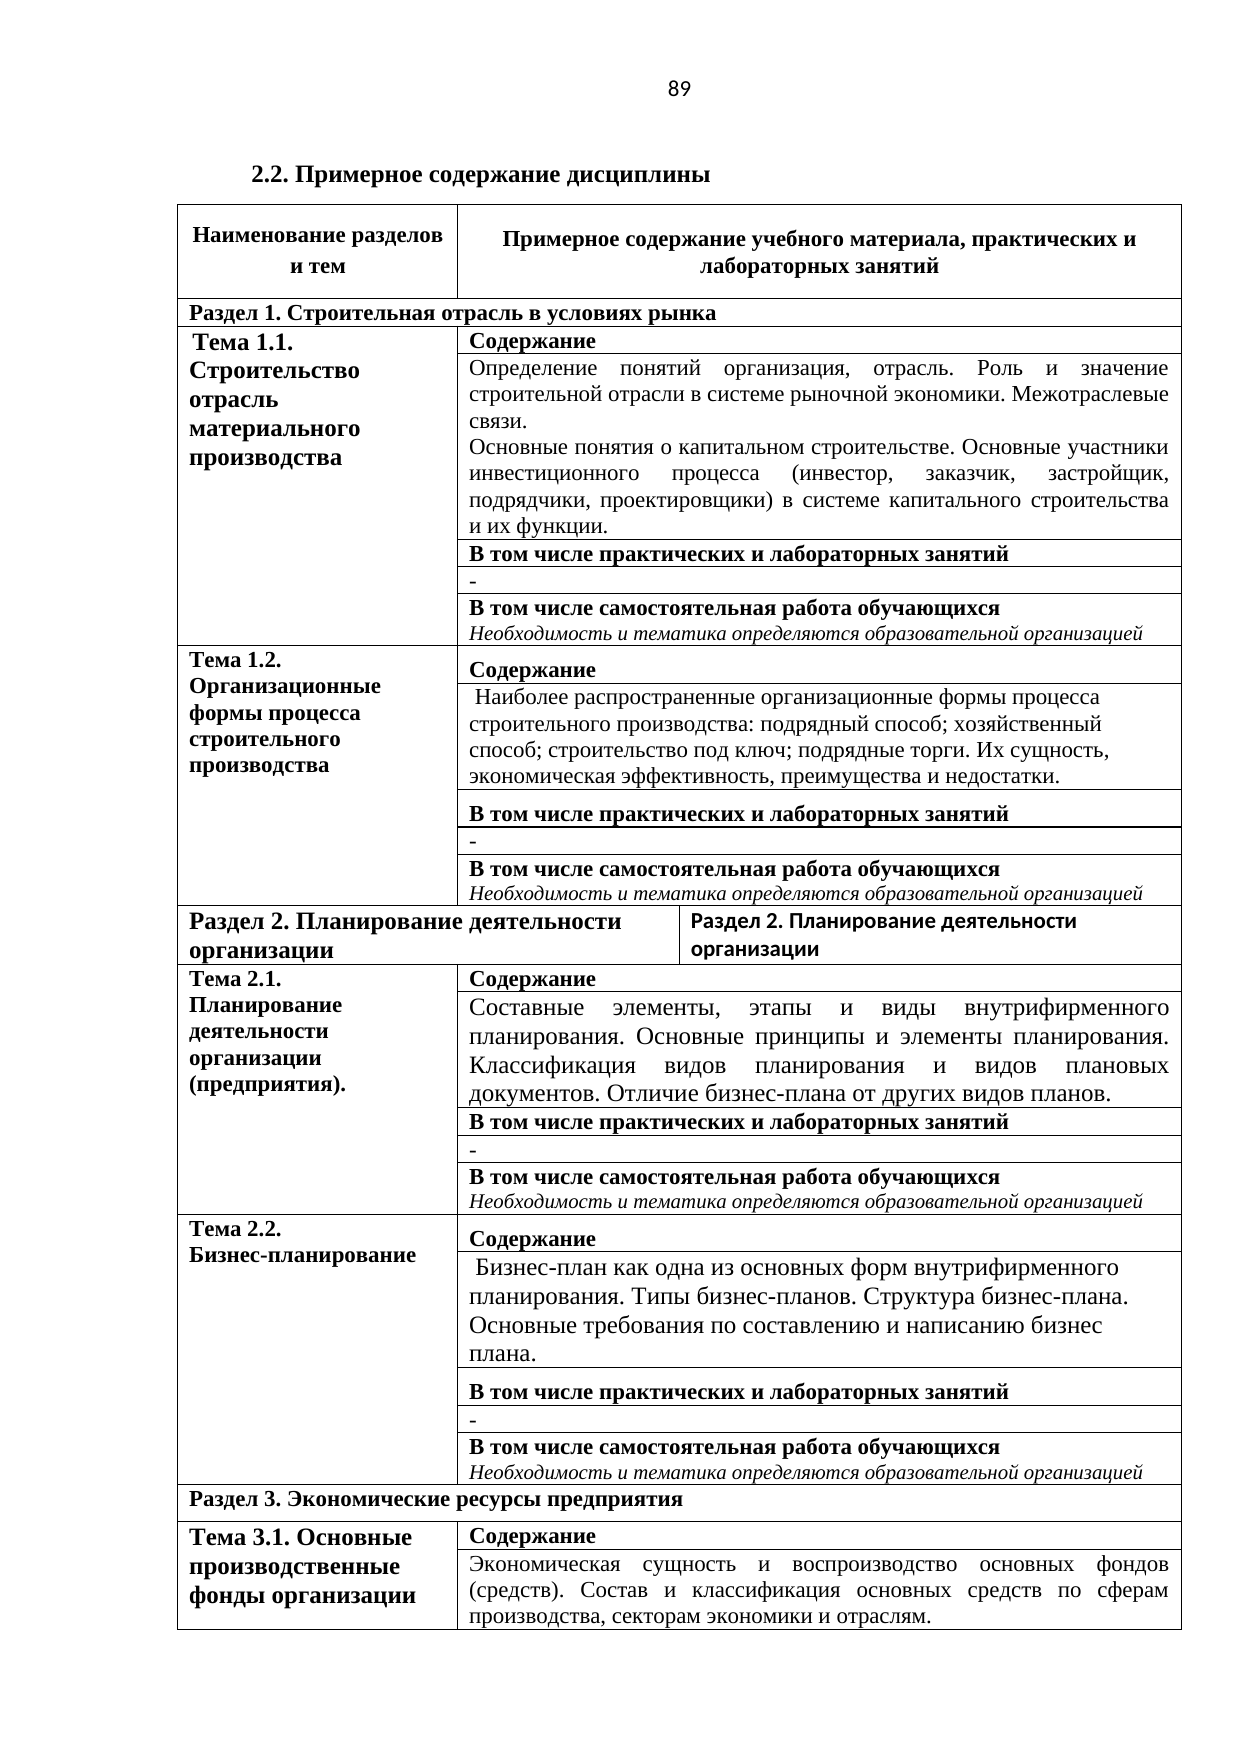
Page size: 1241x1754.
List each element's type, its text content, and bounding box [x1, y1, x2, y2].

table_cell Содержание [458, 1215, 1181, 1251]
table_cell В том числе самостоятельная работа обучающихся Необходимость и тематика определяются образовательной организацией [458, 594, 1181, 645]
table_cell Тема 3.1. Основные производственные фонды организации (предприятия) [178, 1522, 457, 1629]
table_cell В том числе практических и лабораторных занятий [458, 1108, 1181, 1135]
table_header Наименование разделов и тем [178, 205, 457, 298]
table_cell - [458, 567, 1181, 593]
table_cell Бизнес-план как одна из основных форм внутрифирменного планирования. Типы бизнес-планов. Структура бизнес-плана. Основные требования по составлению и написанию бизнес плана. [458, 1252, 1181, 1367]
table_cell Наиболее распространенные организационные формы процесса строительного производства: подрядный способ; хозяйственный способ; строительство под ключ; подрядные торги. Их сущность, экономическая эффективность, преимущества и недостатки. [458, 684, 1181, 789]
table_cell - [458, 1406, 1181, 1432]
table_cell Раздел 2. Планирование деятельности организации [680, 906, 1181, 964]
table_cell В том числе самостоятельная работа обучающихся Необходимость и тематика определяются образовательной организацией [458, 1163, 1181, 1213]
table_cell Раздел 1. Строительная отрасль в условиях рынка [178, 299, 1181, 326]
table_cell Содержание [458, 646, 1181, 682]
table_cell Экономическая сущность и воспроизводство основных фондов (средств). Состав и классификация основных средств по сферам производства, секторам экономики и отраслям. [458, 1550, 1181, 1629]
table_cell Тема 1.2. Организационные формы процесса строительного производства [178, 646, 457, 905]
table_cell Тема 2.1. Планирование деятельности организации (предприятия). [178, 965, 457, 1213]
table_cell В том числе самостоятельная работа обучающихся Необходимость и тематика определяются образовательной организацией [458, 1433, 1181, 1484]
table_cell Определение понятий организация, отрасль. Роль и значение строительной отрасли в системе рыночной экономики. Межотраслевые связи. Основные понятия о капитальном строительстве. Основные участники инвестиционного процесса (инвестор, заказчик, застройщик, подрядчики, проектировщики) в системе капитального строительства и их функции. [458, 354, 1181, 538]
table_cell Составные элементы, этапы и виды внутрифирменного планирования. Основные принципы и элементы планирования. Классификация видов планирования и видов плановых документов. Отличие бизнес-плана от других видов планов. [458, 992, 1181, 1107]
table_cell В том числе самостоятельная работа обучающихся Необходимость и тематика определяются образовательной организацией [458, 855, 1181, 905]
table_cell Тема 1.1. Строительство отрасль материального производства [178, 327, 457, 645]
table_cell Содержание [458, 1522, 1181, 1549]
table_cell Раздел 2. Планирование деятельности организации [178, 906, 679, 964]
table_cell В том числе практических и лабораторных занятий [458, 1368, 1181, 1405]
table_header Примерное содержание учебного материала, практических и лабораторных занятий [458, 205, 1181, 298]
table_cell В том числе практических и лабораторных занятий [458, 540, 1181, 566]
text 2.2. Примерное содержание дисциплины [177, 159, 1181, 187]
table_cell - [458, 1136, 1181, 1162]
table_cell Содержание [458, 327, 1181, 353]
table_cell - [458, 828, 1181, 854]
table_cell Содержание [458, 965, 1181, 991]
table_cell Тема 2.2. Бизнес-планирование [178, 1215, 457, 1484]
table_cell В том числе практических и лабораторных занятий [458, 790, 1181, 826]
table_cell Раздел 3. Экономические ресурсы предприятия [178, 1485, 1181, 1521]
